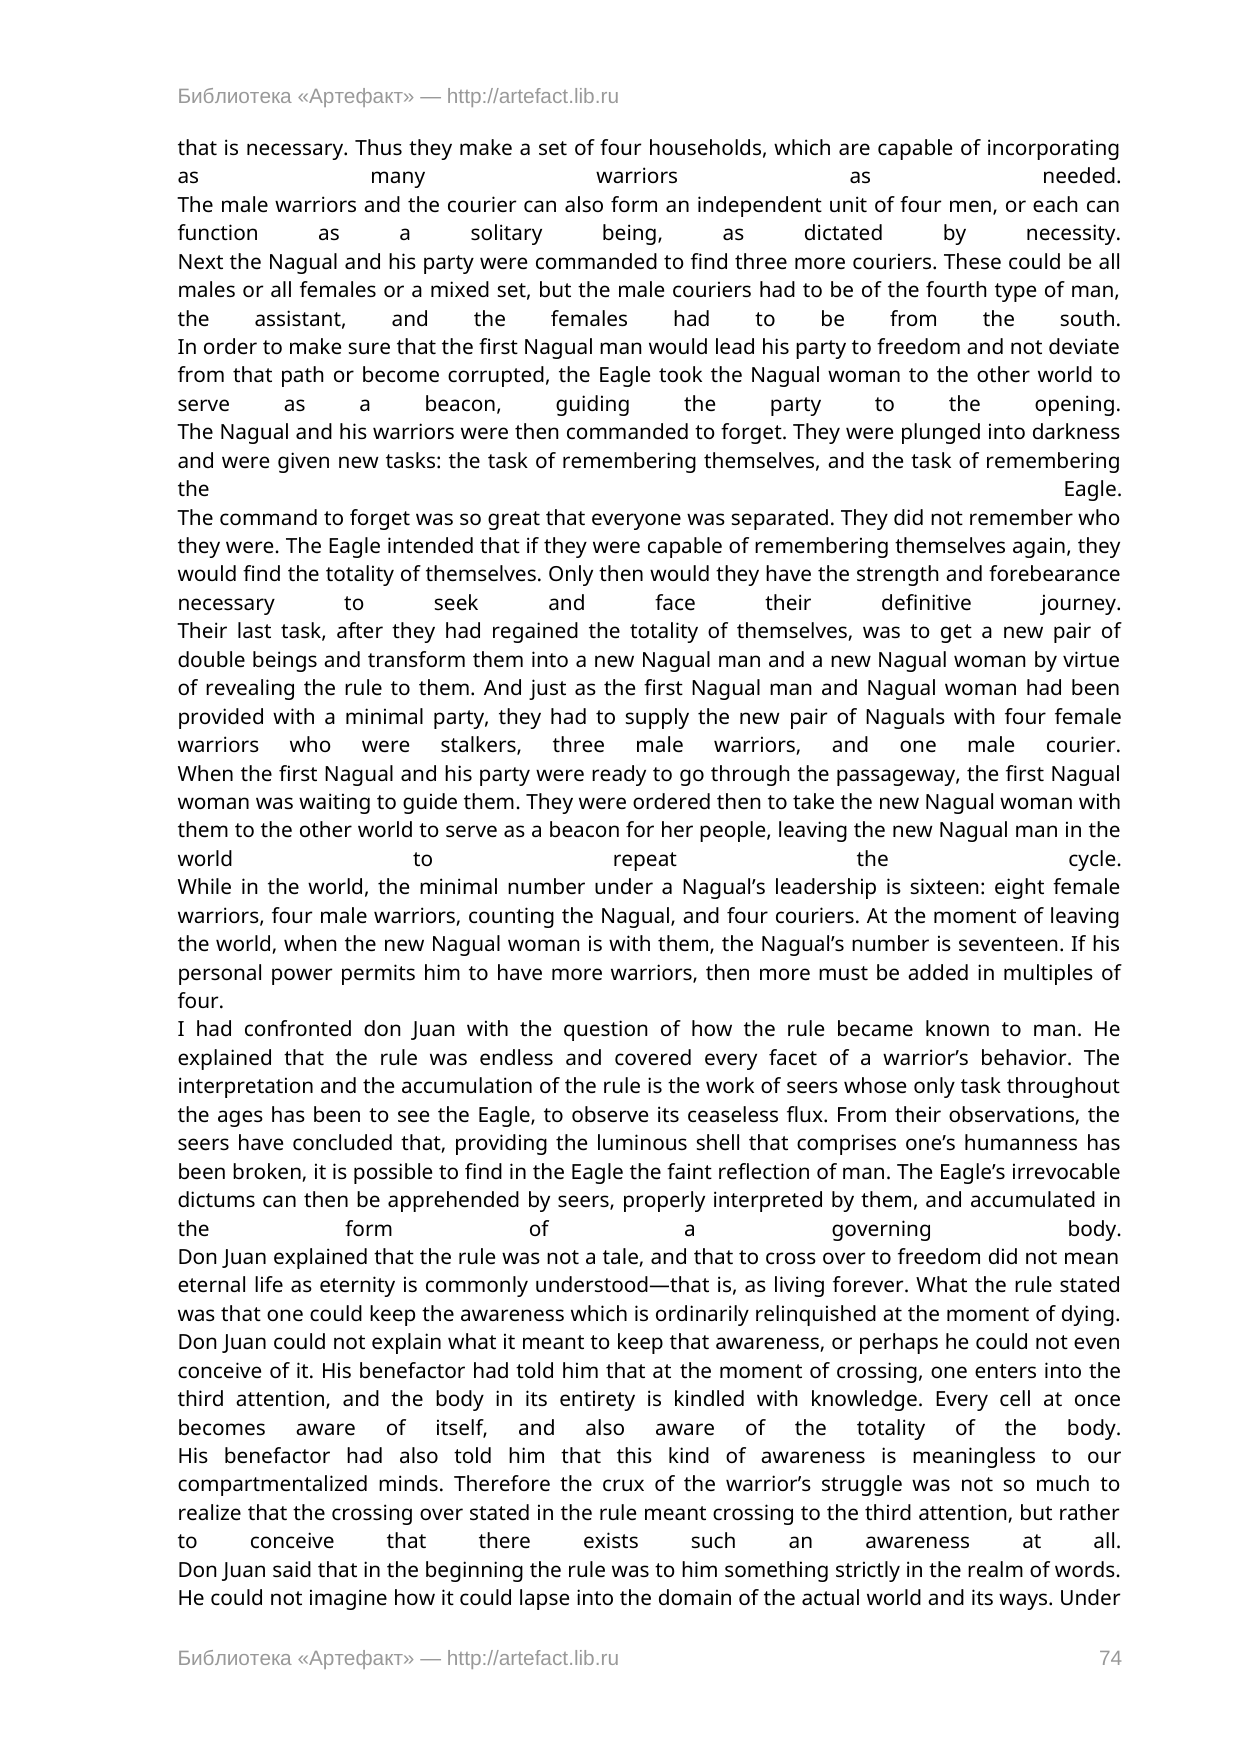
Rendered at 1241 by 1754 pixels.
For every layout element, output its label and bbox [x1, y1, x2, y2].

text [177, 133, 1122, 1612]
